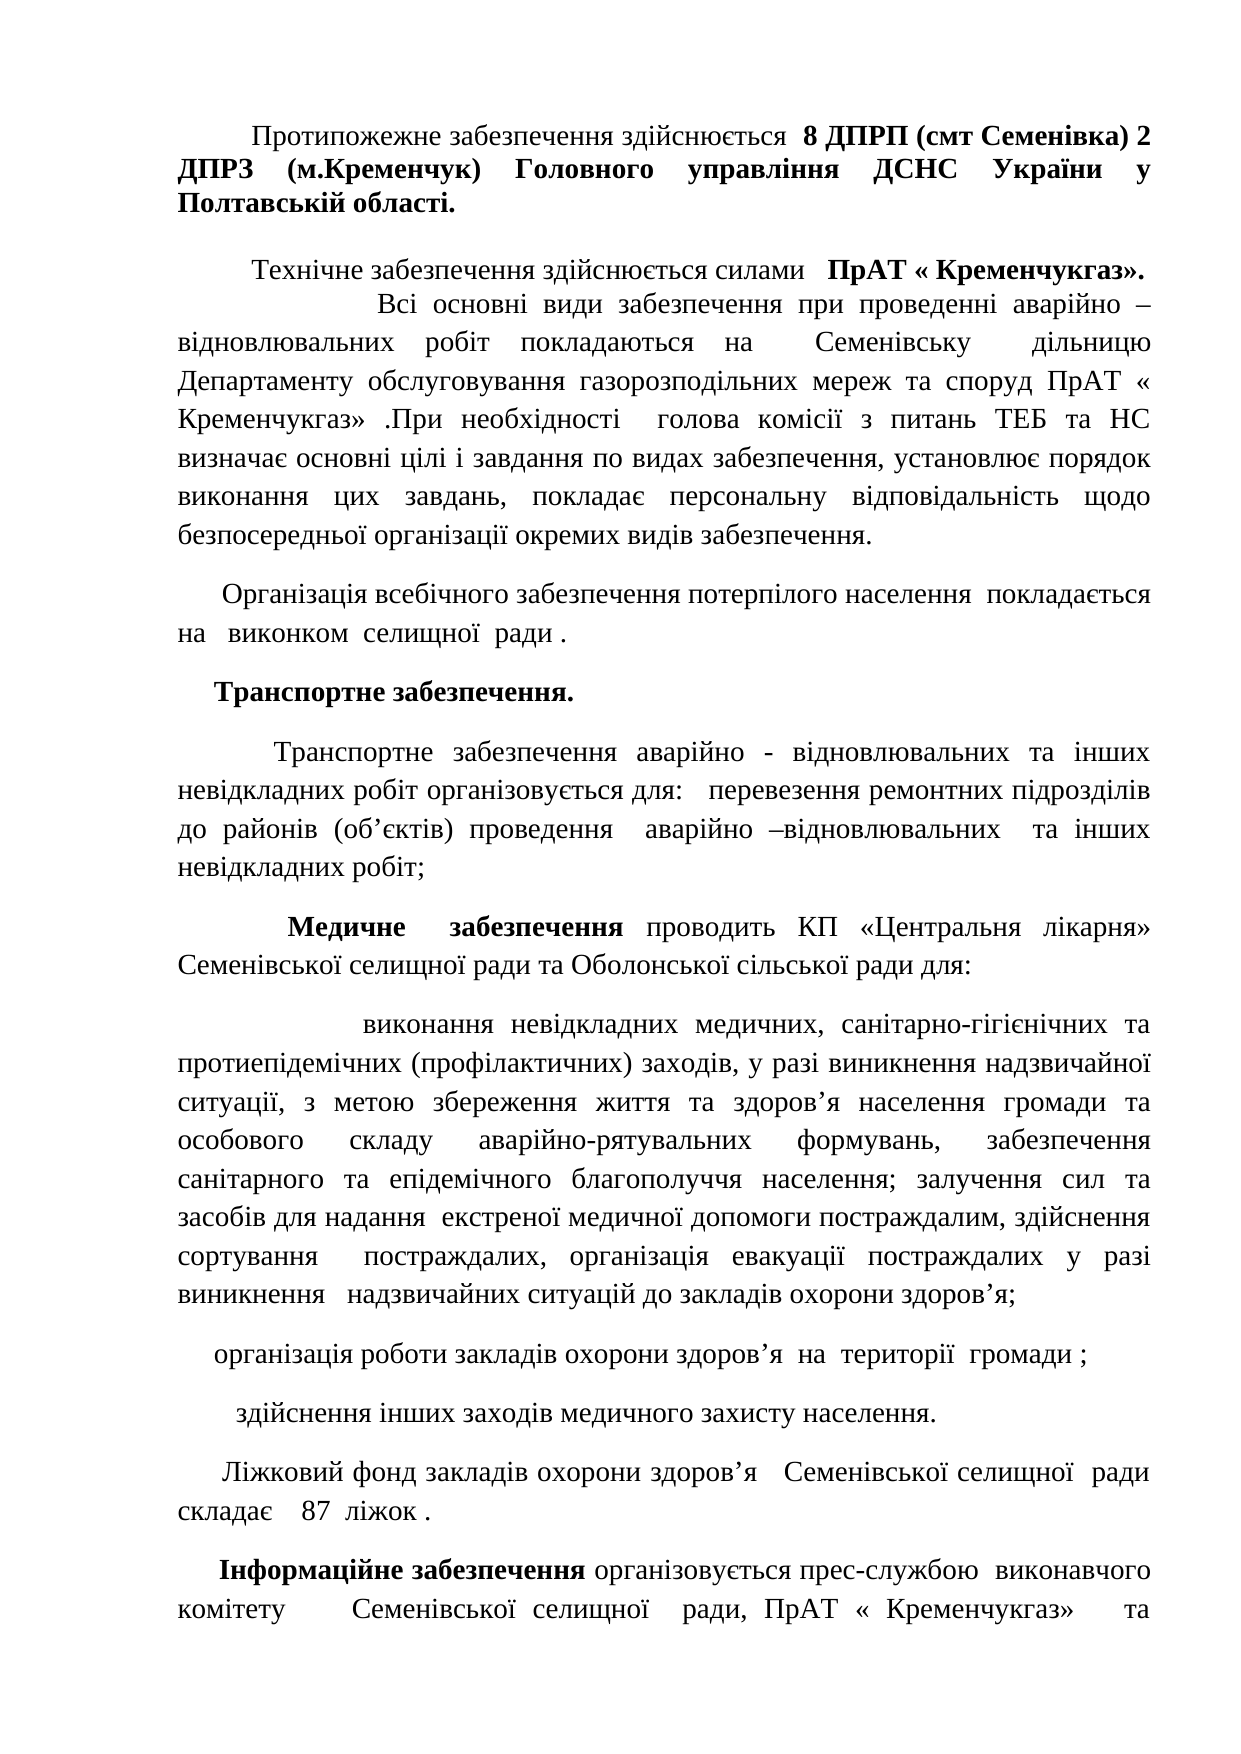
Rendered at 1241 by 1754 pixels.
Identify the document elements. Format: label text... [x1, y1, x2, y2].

text Медичне забезпечення проводить КП «Центральня лікарня» Семенівської селищної ради та Оболонської сільської ради для: [177, 909, 1152, 981]
text Транспортне забезпечення аварійно - відновлювальних та інших невідкладних робіт організовується для: перевезення ремонтних підрозділів до районів (об’єктів) проведення аварійно –відновлювальних та інших невідкладних робіт; [177, 734, 1152, 883]
text здійснення інших заходів медичного захисту населення. [177, 1395, 1152, 1429]
title Технічне забезпечення здійснюється силами ПрАТ « Кременчукгаз». [177, 252, 1152, 286]
text Організація всебічного забезпечення потерпілого населення покладається на виконком селищної ради . [177, 576, 1152, 648]
text Ліжковий фонд закладів охорони здоров’я Семенівської селищної ради складає 87 ліжок . [177, 1454, 1152, 1527]
text Всі основні види забезпечення при проведенні аварійно –відновлювальних робіт покладаються на Семенівську дільницю Департаменту обслуговування газорозподільних мереж та споруд ПрАТ « Кременчукгаз» .При необхідності голова комісії з питань ТЕБ та НС визначає основні цілі і завдання по видах забезпечення, установлює порядок виконання цих завдань, покладає персональну відповідальність щодо безпосередньої організації окремих видів забезпечення. [177, 286, 1152, 551]
text організація роботи закладів охорони здоров’я на території громади ; [177, 1336, 1152, 1369]
text Транспортне забезпечення. [177, 674, 1152, 708]
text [177, 1552, 1152, 1624]
text виконання невідкладних медичних, санітарно-гігієнічних та протиепідемічних (профілактичних) заходів, у разі виникнення надзвичайної ситуації, з метою збереження життя та здоров’я населення громади та особового складу аварійно-рятувальних формувань, забезпечення санітарного та епідемічного благополуччя населення; залучення сил та засобів для надання екстреної медичної допомоги постраждалим, здійснення сортування постраждалих, організація евакуації постраждалих у разі виникнення надзвичайних ситуацій до закладів охорони здоров’я; [177, 1007, 1152, 1310]
title Протипожежне забезпечення здійснюється 8 ДПРП (смт Семенівка) 2 ДПРЗ (м.Кременчук) Головного управління ДСНС України у Полтавській області. [177, 118, 1152, 219]
